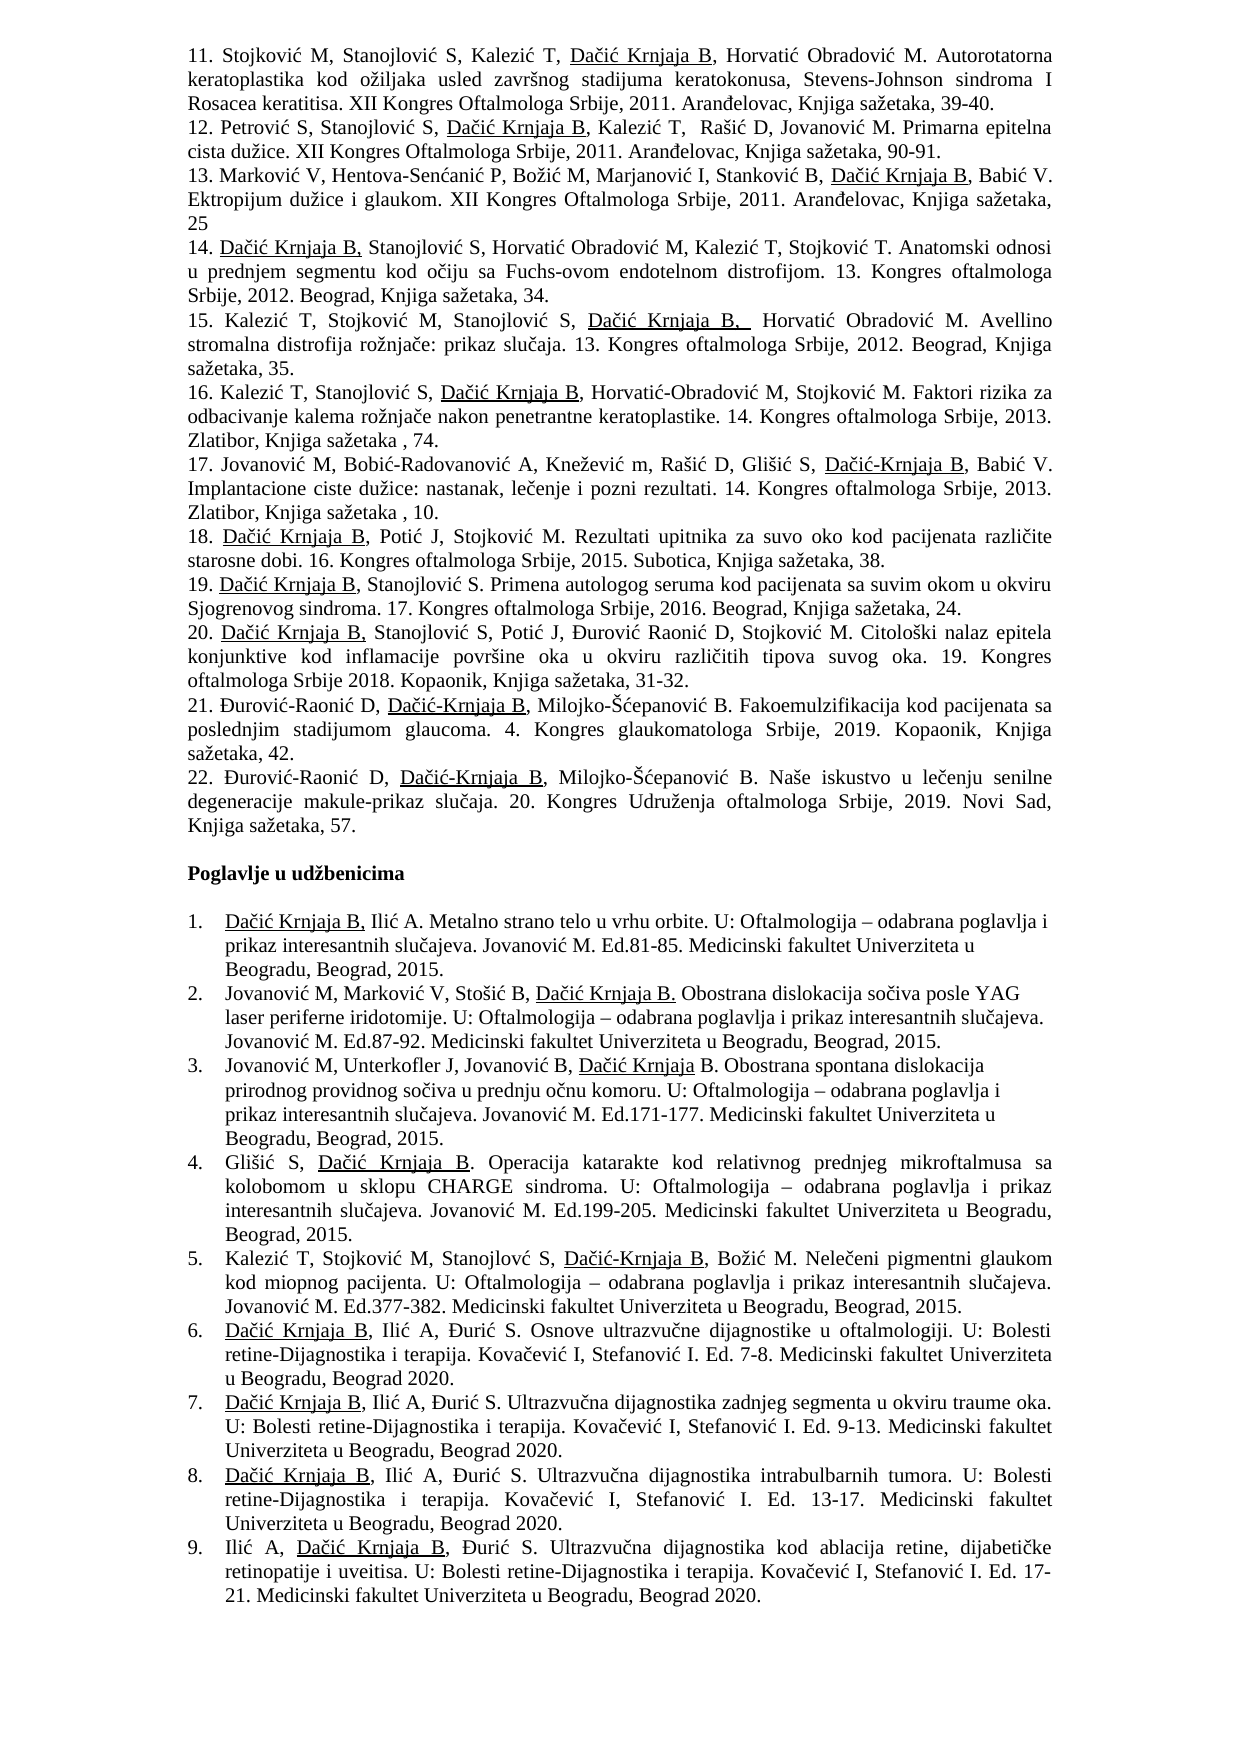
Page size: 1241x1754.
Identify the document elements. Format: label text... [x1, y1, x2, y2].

text 13. Marković V, Hentova-Senćanić P, Božić M, Marjanović I, Stanković B, Dačić Krnjaja B, Babić V. Ektropijum dužice i glaukom. XII Kongres Oftalmologa Srbije, 2011. Aranđelovac, Knjiga sažetaka, 25 [187, 163, 1053, 235]
text 21. Đurović-Raonić D, Dačić-Krnjaja B, Milojko-Šćepanović B. Fakoemulzifikacija kod pacijenata sa poslednjim stadijumom glaucoma. 4. Kongres glaukomatologa Srbije, 2019. Kopaonik, Knjiga sažetaka, 42. [187, 692, 1053, 765]
text Poglavlje u udžbenicima [187, 861, 1053, 885]
text 14. Dačić Krnjaja B, Stanojlović S, Horvatić Obradović M, Kalezić T, Stojković T. Anatomski odnosi u prednjem segmentu kod očiju sa Fuchs-ovom endotelnom distrofijom. 13. Kongres oftalmologa Srbije, 2012. Beograd, Knjiga sažetaka, 34. [187, 235, 1053, 307]
text 16. Kalezić T, Stanojlović S, Dačić Krnjaja B, Horvatić-Obradović M, Stojković M. Faktori rizika za odbacivanje kalema rožnjače nakon penetrantne keratoplastike. 14. Kongres oftalmologa Srbije, 2013. Zlatibor, Knjiga sažetaka , 74. [187, 380, 1053, 452]
list Dačić Krnjaja B, Ilić A, Đurić S. Osnove ultrazvučne dijagnostike u oftalmologiji. U: Bolesti retine-Dijagnostika i terapija. Kovačević I, Stefanović I. Ed. 7-8. Medicinski fakultet Univerziteta u Beogradu, Beograd 2020. [187, 1318, 1053, 1390]
text 12. Petrović S, Stanojlović S, Dačić Krnjaja B, Kalezić T, Rašić D, Jovanović M. Primarna epitelna cista dužice. XII Kongres Oftalmologa Srbije, 2011. Aranđelovac, Knjiga sažetaka, 90-91. [187, 115, 1053, 163]
list Kalezić T, Stojković M, Stanojlovć S, Dačić-Krnjaja B, Božić M. Nelečeni pigmentni glaukom kod miopnog pacijenta. U: Oftalmologija – odabrana poglavlja i prikaz interesantnih slučajeva. Jovanović M. Ed.377-382. Medicinski fakultet Univerziteta u Beogradu, Beograd, 2015. [187, 1246, 1053, 1318]
text 20. Dačić Krnjaja B, Stanojlović S, Potić J, Đurović Raonić D, Stojković M. Citološki nalaz epitela konjunktive kod inflamacije površine oka u okviru različitih tipova suvog oka. 19. Kongres oftalmologa Srbije 2018. Kopaonik, Knjiga sažetaka, 31-32. [187, 620, 1053, 692]
list Jovanović M, Marković V, Stošić B, Dačić Krnjaja B. Obostrana dislokacija sočiva posle YAG laser periferne iridotomije. U: Oftalmologija – odabrana poglavlja i prikaz interesantnih slučajeva. Jovanović M. Ed.87-92. Medicinski fakultet Univerziteta u Beogradu, Beograd, 2015. [187, 981, 1053, 1053]
text 15. Kalezić T, Stojković M, Stanojlović S, Dačić Krnjaja B, Horvatić Obradović M. Avellino stromalna distrofija rožnjače: prikaz slučaja. 13. Kongres oftalmologa Srbije, 2012. Beograd, Knjiga sažetaka, 35. [187, 307, 1053, 380]
text 19. Dačić Krnjaja B, Stanojlović S. Primena autologog seruma kod pacijenata sa suvim okom u okviru Sjogrenovog sindroma. 17. Kongres oftalmologa Srbije, 2016. Beograd, Knjiga sažetaka, 24. [187, 572, 1053, 620]
text 17. Jovanović M, Bobić-Radovanović A, Knežević m, Rašić D, Glišić S, Dačić-Krnjaja B, Babić V. Implantacione ciste dužice: nastanak, lečenje i pozni rezultati. 14. Kongres oftalmologa Srbije, 2013. Zlatibor, Knjiga sažetaka , 10. [187, 452, 1053, 524]
text 11. Stojković M, Stanojlović S, Kalezić T, Dačić Krnjaja B, Horvatić Obradović M. Autorotatorna keratoplastika kod ožiljaka usled završnog stadijuma keratokonusa, Stevens-Johnson sindroma I Rosacea keratitisa. XII Kongres Oftalmologa Srbije, 2011. Aranđelovac, Knjiga sažetaka, 39-40. [187, 43, 1053, 115]
list Dačić Krnjaja B, Ilić A, Đurić S. Ultrazvučna dijagnostika zadnjeg segmenta u okviru traume oka. U: Bolesti retine-Dijagnostika i terapija. Kovačević I, Stefanović I. Ed. 9-13. Medicinski fakultet Univerziteta u Beogradu, Beograd 2020. [187, 1390, 1053, 1462]
text 18. Dačić Krnjaja B, Potić J, Stojković M. Rezultati upitnika za suvo oko kod pacijenata različite starosne dobi. 16. Kongres oftalmologa Srbije, 2015. Subotica, Knjiga sažetaka, 38. [187, 524, 1053, 572]
list Glišić S, Dačić Krnjaja B. Operacija katarakte kod relativnog prednjeg mikroftalmusa sa kolobomom u sklopu CHARGE sindroma. U: Oftalmologija – odabrana poglavlja i prikaz interesantnih slučajeva. Jovanović M. Ed.199-205. Medicinski fakultet Univerziteta u Beogradu, Beograd, 2015. [187, 1150, 1053, 1246]
list Dačić Krnjaja B, Ilić A. Metalno strano telo u vrhu orbite. U: Oftalmologija – odabrana poglavlja i prikaz interesantnih slučajeva. Jovanović M. Ed.81-85. Medicinski fakultet Univerziteta u Beogradu, Beograd, 2015. [187, 909, 1053, 981]
list Dačić Krnjaja B, Ilić A, Đurić S. Ultrazvučna dijagnostika intrabulbarnih tumora. U: Bolesti retine-Dijagnostika i terapija. Kovačević I, Stefanović I. Ed. 13-17. Medicinski fakultet Univerziteta u Beogradu, Beograd 2020. [187, 1462, 1053, 1535]
list Jovanović M, Unterkofler J, Jovanović B, Dačić Krnjaja B. Obostrana spontana dislokacija prirodnog providnog sočiva u prednju očnu komoru. U: Oftalmologija – odabrana poglavlja i prikaz interesantnih slučajeva. Jovanović M. Ed.171-177. Medicinski fakultet Univerziteta u Beogradu, Beograd, 2015. [187, 1053, 1053, 1150]
text 22. Đurović-Raonić D, Dačić-Krnjaja B, Milojko-Šćepanović B. Naše iskustvo u lečenju senilne degeneracije makule-prikaz slučaja. 20. Kongres Udruženja oftalmologa Srbije, 2019. Novi Sad, Knjiga sažetaka, 57. [187, 765, 1053, 837]
list Ilić A, Dačić Krnjaja B, Đurić S. Ultrazvučna dijagnostika kod ablacija retine, dijabetičke retinopatije i uveitisa. U: Bolesti retine-Dijagnostika i terapija. Kovačević I, Stefanović I. Ed. 17-21. Medicinski fakultet Univerziteta u Beogradu, Beograd 2020. [187, 1535, 1053, 1607]
